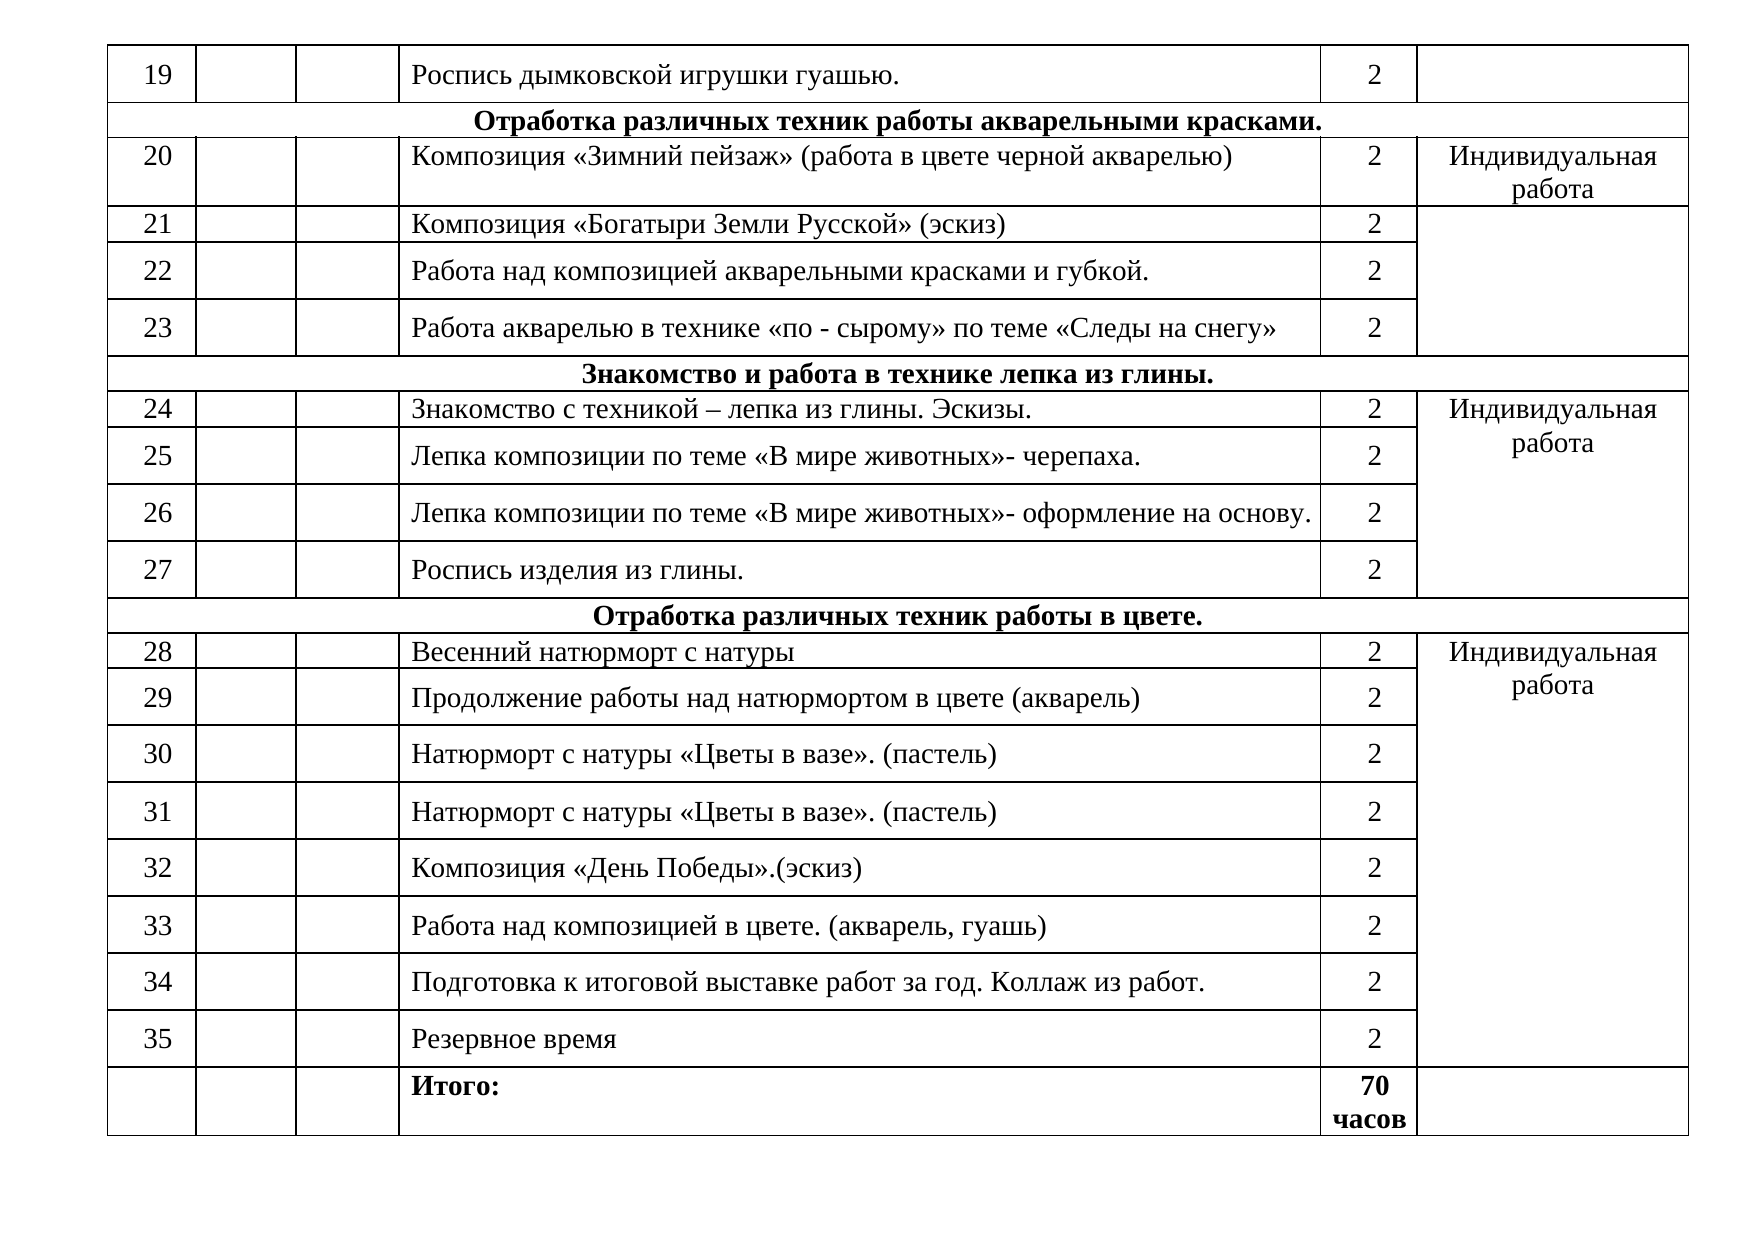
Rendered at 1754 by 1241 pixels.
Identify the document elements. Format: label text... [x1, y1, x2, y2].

table_cell [197, 428, 295, 483]
table_cell [297, 669, 398, 724]
table_cell 32 [108, 840, 195, 895]
table_cell Итого: [400, 1068, 1320, 1135]
table_cell [297, 1011, 398, 1066]
table_cell [297, 726, 398, 781]
table_cell [297, 954, 398, 1009]
table_cell [197, 726, 295, 781]
table_cell [1418, 1068, 1688, 1135]
table_cell [197, 669, 295, 724]
table_cell [197, 485, 295, 540]
table_cell Композиция «Зимний пейзаж» (работа в цвете черной акварелью) [400, 138, 1320, 205]
table_cell 2 [1321, 634, 1416, 667]
table_cell [297, 207, 398, 241]
table_cell Знакомство и работа в технике лепка из глины. [108, 357, 1688, 390]
table_cell [297, 138, 398, 205]
table_cell 2 [1321, 485, 1416, 540]
table_cell Натюрморт с натуры «Цветы в вазе». (пастель) [400, 726, 1320, 781]
table_cell 29 [108, 669, 195, 724]
table_cell Весенний натюрморт с натуры [400, 634, 1320, 667]
table_cell [297, 783, 398, 838]
table_cell [297, 840, 398, 895]
table_cell 2 [1321, 840, 1416, 895]
table_cell [197, 897, 295, 952]
table_cell Композиция «День Победы».(эскиз) [400, 840, 1320, 895]
table_cell 23 [108, 300, 195, 355]
table_cell Работа акварелью в технике «по - сырому» по теме «Следы на снегу» [400, 300, 1320, 355]
table_cell 33 [108, 897, 195, 952]
table_cell 2 [1321, 300, 1416, 355]
table_cell Индивидуальная работа [1418, 138, 1688, 205]
table_cell 2 [1321, 428, 1416, 483]
table_cell 2 [1321, 1011, 1416, 1066]
table_cell [108, 1068, 195, 1135]
table_cell Натюрморт с натуры «Цветы в вазе». (пастель) [400, 783, 1320, 838]
table_cell [197, 138, 295, 205]
table_cell 2 [1321, 138, 1416, 205]
table_cell [297, 1068, 398, 1135]
table_cell 20 [108, 138, 195, 205]
table_cell [297, 428, 398, 483]
table_cell [197, 783, 295, 838]
table_cell 25 [108, 428, 195, 483]
table_cell 2 [1321, 243, 1416, 298]
table_cell [297, 46, 398, 101]
table_cell [197, 634, 295, 667]
table_cell Роспись изделия из глины. [400, 542, 1320, 597]
table_cell 2 [1321, 726, 1416, 781]
table_cell 2 [1321, 954, 1416, 1009]
table_cell Работа над композицией в цвете. (акварель, гуашь) [400, 897, 1320, 952]
table_cell [297, 542, 398, 597]
table_cell [297, 485, 398, 540]
table_cell [197, 392, 295, 426]
table_cell Отработка различных техник работы акварельными красками. [108, 103, 1688, 136]
table_cell 21 [108, 207, 195, 241]
table_cell [297, 243, 398, 298]
table_cell 2 [1321, 392, 1416, 426]
table_cell 2 [1321, 46, 1416, 101]
table_cell Подготовка к итоговой выставке работ за год. Коллаж из работ. [400, 954, 1320, 1009]
table_cell [297, 897, 398, 952]
table_cell 24 [108, 392, 195, 426]
table_cell Работа над композицией акварельными красками и губкой. [400, 243, 1320, 298]
table_cell 26 [108, 485, 195, 540]
table_cell Роспись дымковской игрушки гуашью. [400, 46, 1320, 101]
table_cell 22 [108, 243, 195, 298]
table_cell 70 часов [1321, 1068, 1416, 1135]
table_cell 35 [108, 1011, 195, 1066]
table_cell Знакомство с техникой – лепка из глины. Эскизы. [400, 392, 1320, 426]
table_cell [197, 207, 295, 241]
table_cell 2 [1321, 783, 1416, 838]
table_cell [197, 1068, 295, 1135]
table_cell Индивидуальная работа [1418, 392, 1688, 597]
table_cell [197, 46, 295, 101]
table_cell [197, 840, 295, 895]
table_cell Продолжение работы над натюрмортом в цвете (акварель) [400, 669, 1320, 724]
table_cell Отработка различных техник работы в цвете. [108, 599, 1688, 632]
table_cell 27 [108, 542, 195, 597]
table_cell [1418, 207, 1688, 355]
table_cell [197, 1011, 295, 1066]
table_cell Индивидуальная работа [1418, 634, 1688, 1066]
table_cell [197, 954, 295, 1009]
table_cell Композиция «Богатыри Земли Русской» (эскиз) [400, 207, 1320, 241]
table_cell 2 [1321, 207, 1416, 241]
table_cell 34 [108, 954, 195, 1009]
table_cell 2 [1321, 542, 1416, 597]
table_cell [197, 300, 295, 355]
table_cell [197, 243, 295, 298]
table_cell Лепка композиции по теме «В мире животных»- оформление на основу. [400, 485, 1320, 540]
table_cell [197, 542, 295, 597]
table_cell Резервное время [400, 1011, 1320, 1066]
table_cell Лепка композиции по теме «В мире животных»- черепаха. [400, 428, 1320, 483]
table_cell 2 [1321, 897, 1416, 952]
table_cell [297, 300, 398, 355]
table_cell [297, 392, 398, 426]
table_cell 28 [108, 634, 195, 667]
table_cell 30 [108, 726, 195, 781]
table_cell 19 [108, 46, 195, 101]
table_cell 31 [108, 783, 195, 838]
table_cell [297, 634, 398, 667]
table_cell 2 [1321, 669, 1416, 724]
